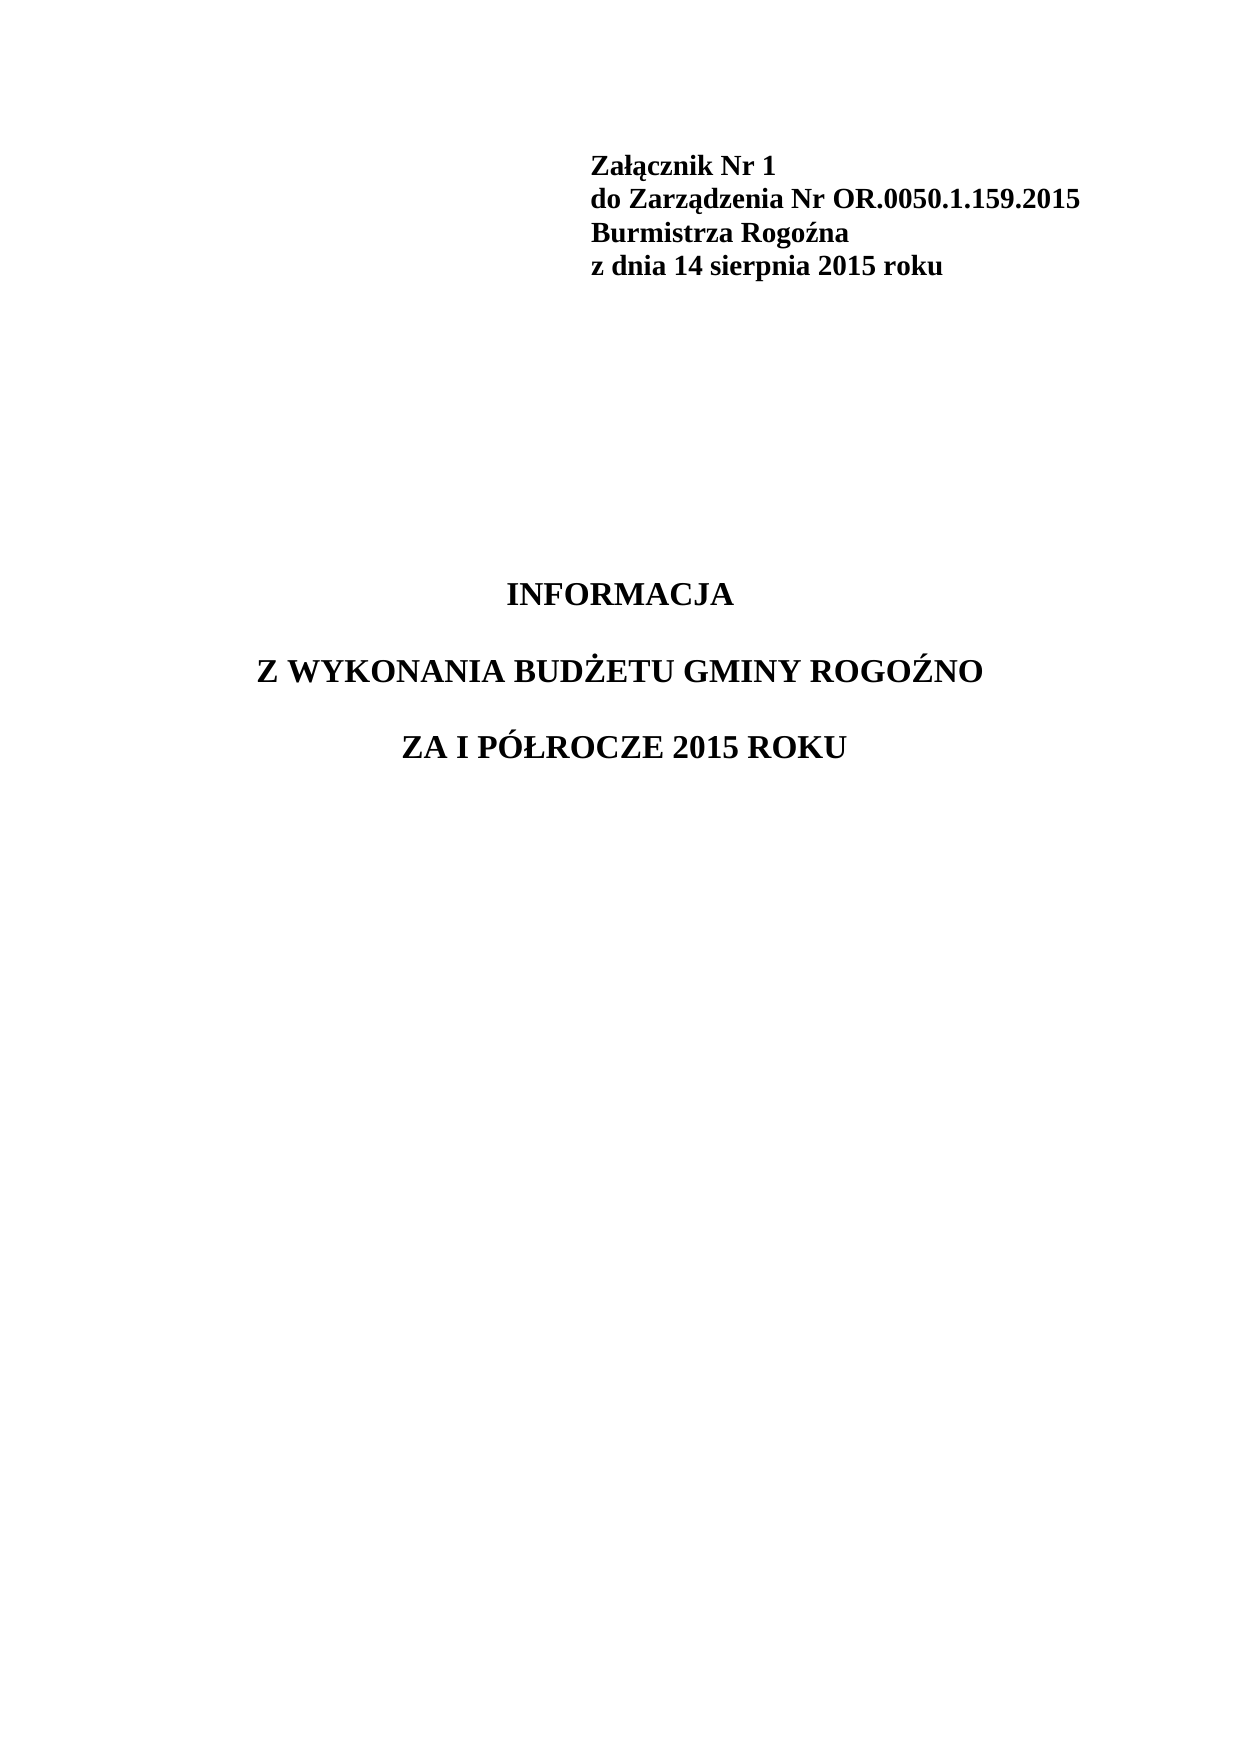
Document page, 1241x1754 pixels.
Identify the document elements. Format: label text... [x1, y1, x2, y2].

text Załącznik Nr 1 do Zarządzenia Nr OR.0050.1.159.2015 [590, 148, 1092, 215]
text z dnia 14 sierpnia 2015 roku [148, 248, 1104, 282]
text z wykonania budżetu Gminy Rogoźno [148, 651, 1092, 689]
text Burmistrza Rogoźna [148, 215, 1092, 248]
text INFORMACJA [148, 574, 1092, 612]
text za i PÓŁROCZE 2015 rokU [148, 727, 1092, 766]
